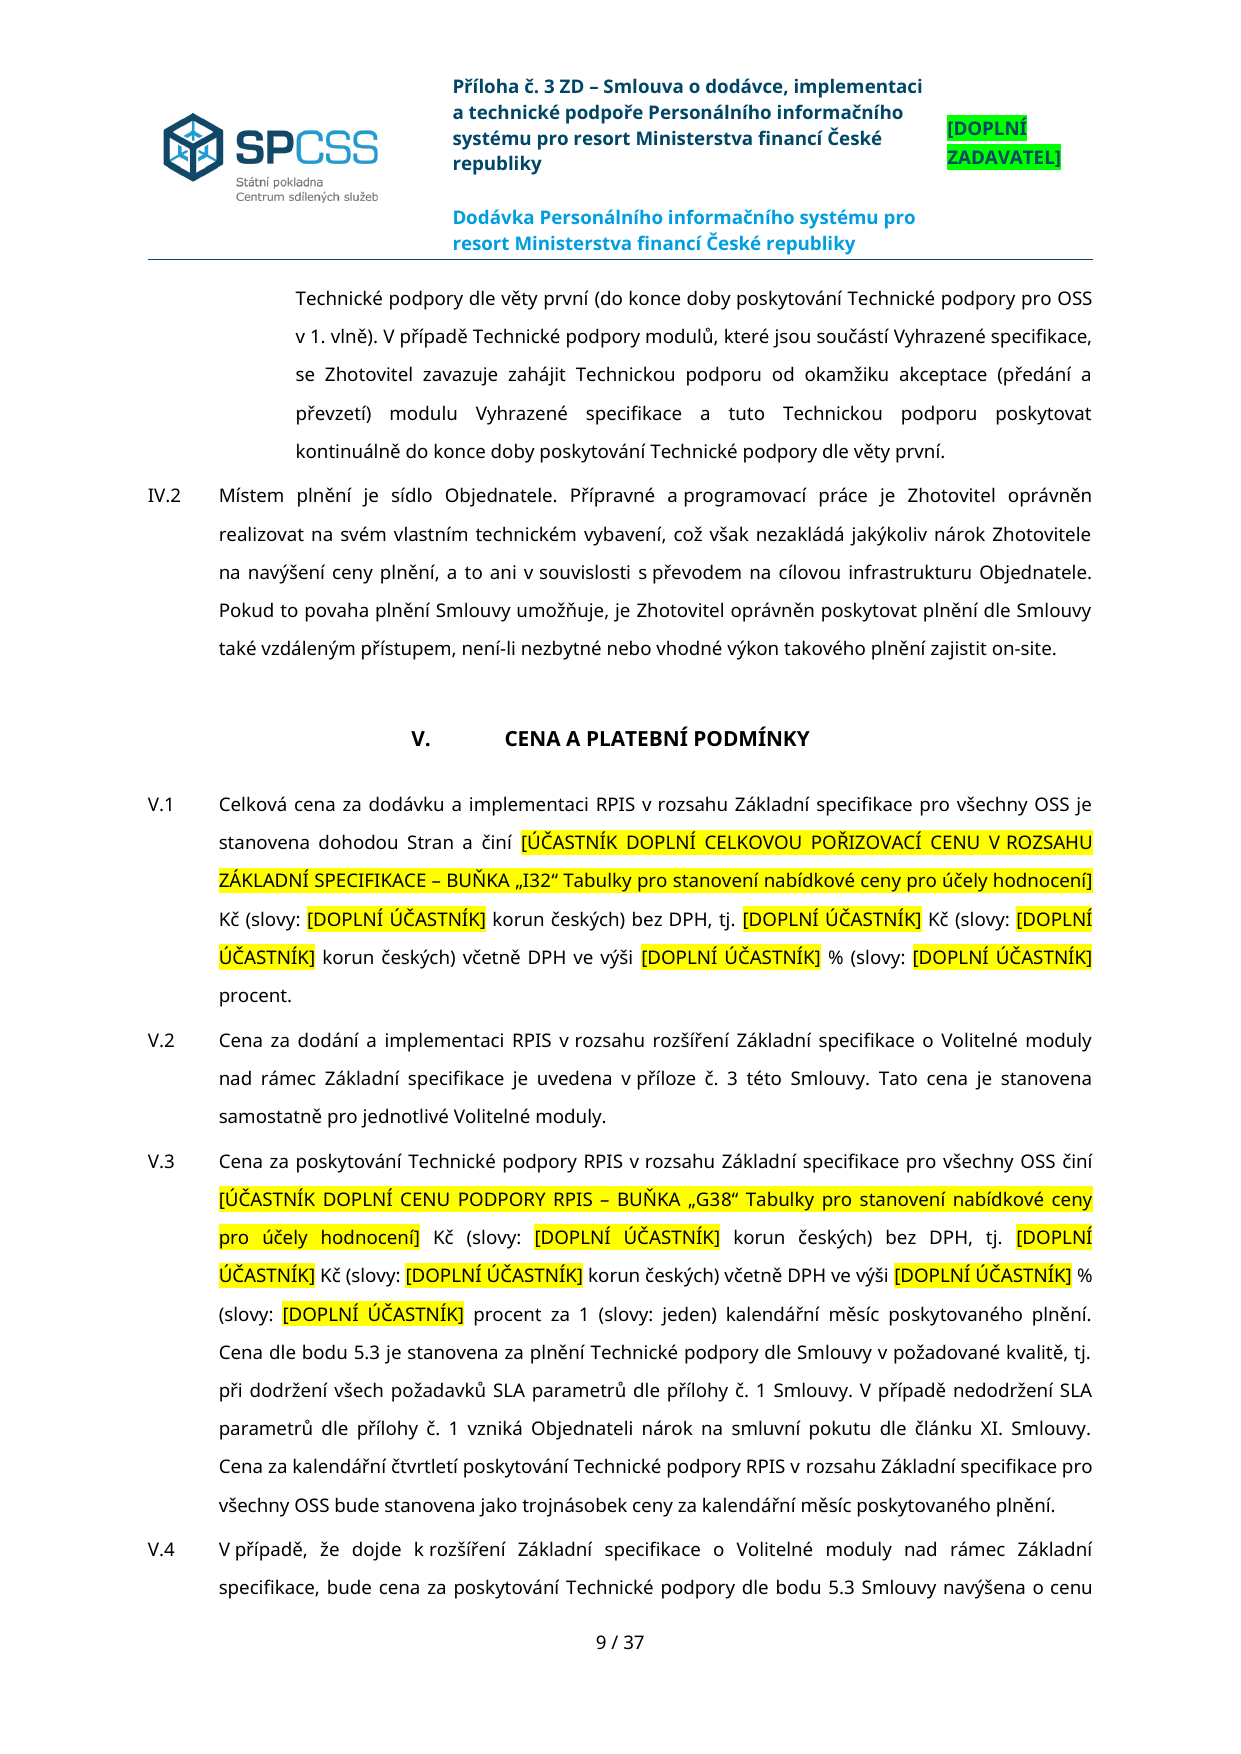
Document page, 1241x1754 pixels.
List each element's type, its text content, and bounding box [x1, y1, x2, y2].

subtitle Místem plnění je sídlo Objednatele. Přípravné a programovací práce je Zhotovitel oprávněn realizovat na svém vlastním technickém vybavení, což však nezakládá jakýkoliv nárok Zhotovitele na navýšení ceny plnění, a to ani v souvislosti s převodem na cílovou infrastrukturu Objednatele. Pokud to povaha plnění Smlouvy umožňuje, je Zhotovitel oprávněn poskytovat plnění dle Smlouvy také vzdáleným přístupem, není-li nezbytné nebo vhodné výkon takového plnění zajistit on-site. [148, 483, 1093, 661]
subtitle Cena za poskytování Technické podpory RPIS v rozsahu Základní specifikace pro všechny OSS činí [ÚČASTNÍK DOPLNÍ CENU PODPORY RPIS – BUŇKA „G38“ Tabulky pro stanovení nabídkové ceny pro účely hodnocení] Kč (slovy: [DOPLNÍ ÚČASTNÍK] korun českých) bez DPH, tj. [DOPLNÍ ÚČASTNÍK] Kč (slovy: [DOPLNÍ ÚČASTNÍK] korun českých) včetně DPH ve výši [DOPLNÍ ÚČASTNÍK] % (slovy: [DOPLNÍ ÚČASTNÍK] procent za 1 (slovy: jeden) kalendářní měsíc poskytovaného plnění. Cena dle bodu 5.3 je stanovena za plnění Technické podpory dle Smlouvy v požadované kvalitě, tj. při dodržení všech požadavků SLA parametrů dle přílohy č. 1 Smlouvy. V případě nedodržení SLA parametrů dle přílohy č. 1 vzniká Objednateli nárok na smluvní pokutu dle článku XI. Smlouvy. Cena za kalendářní čtvrtletí poskytování Technické podpory RPIS v rozsahu Základní specifikace pro všechny OSS bude stanovena jako trojnásobek ceny za kalendářní měsíc poskytovaného plnění. [148, 1148, 1093, 1517]
subtitle Celková cena za dodávku a implementaci RPIS v rozsahu Základní specifikace pro všechny OSS je stanovena dohodou Stran a činí [ÚČASTNÍK DOPLNÍ CELKOVOU POŘIZOVACÍ CENU V ROZSAHU ZÁKLADNÍ SPECIFIKACE – BUŇKA „I32“ Tabulky pro stanovení nabídkové ceny pro účely hodnocení] Kč (slovy: [DOPLNÍ ÚČASTNÍK] korun českých) bez DPH, tj. [DOPLNÍ ÚČASTNÍK] Kč (slovy: [DOPLNÍ ÚČASTNÍK] korun českých) včetně DPH ve výši [DOPLNÍ ÚČASTNÍK] % (slovy: [DOPLNÍ ÚČASTNÍK] procent. [148, 791, 1093, 1008]
subtitle Cena za dodání a implementaci RPIS v rozsahu rozšíření Základní specifikace o Volitelné moduly nad rámec Základní specifikace je uvedena v příloze č. 3 této Smlouvy. Tato cena je stanovena samostatně pro jednotlivé Volitelné moduly. [148, 1027, 1093, 1129]
subtitle CENA A PLATEBNÍ PODMÍNKY [148, 724, 1093, 752]
picture [163, 113, 378, 203]
